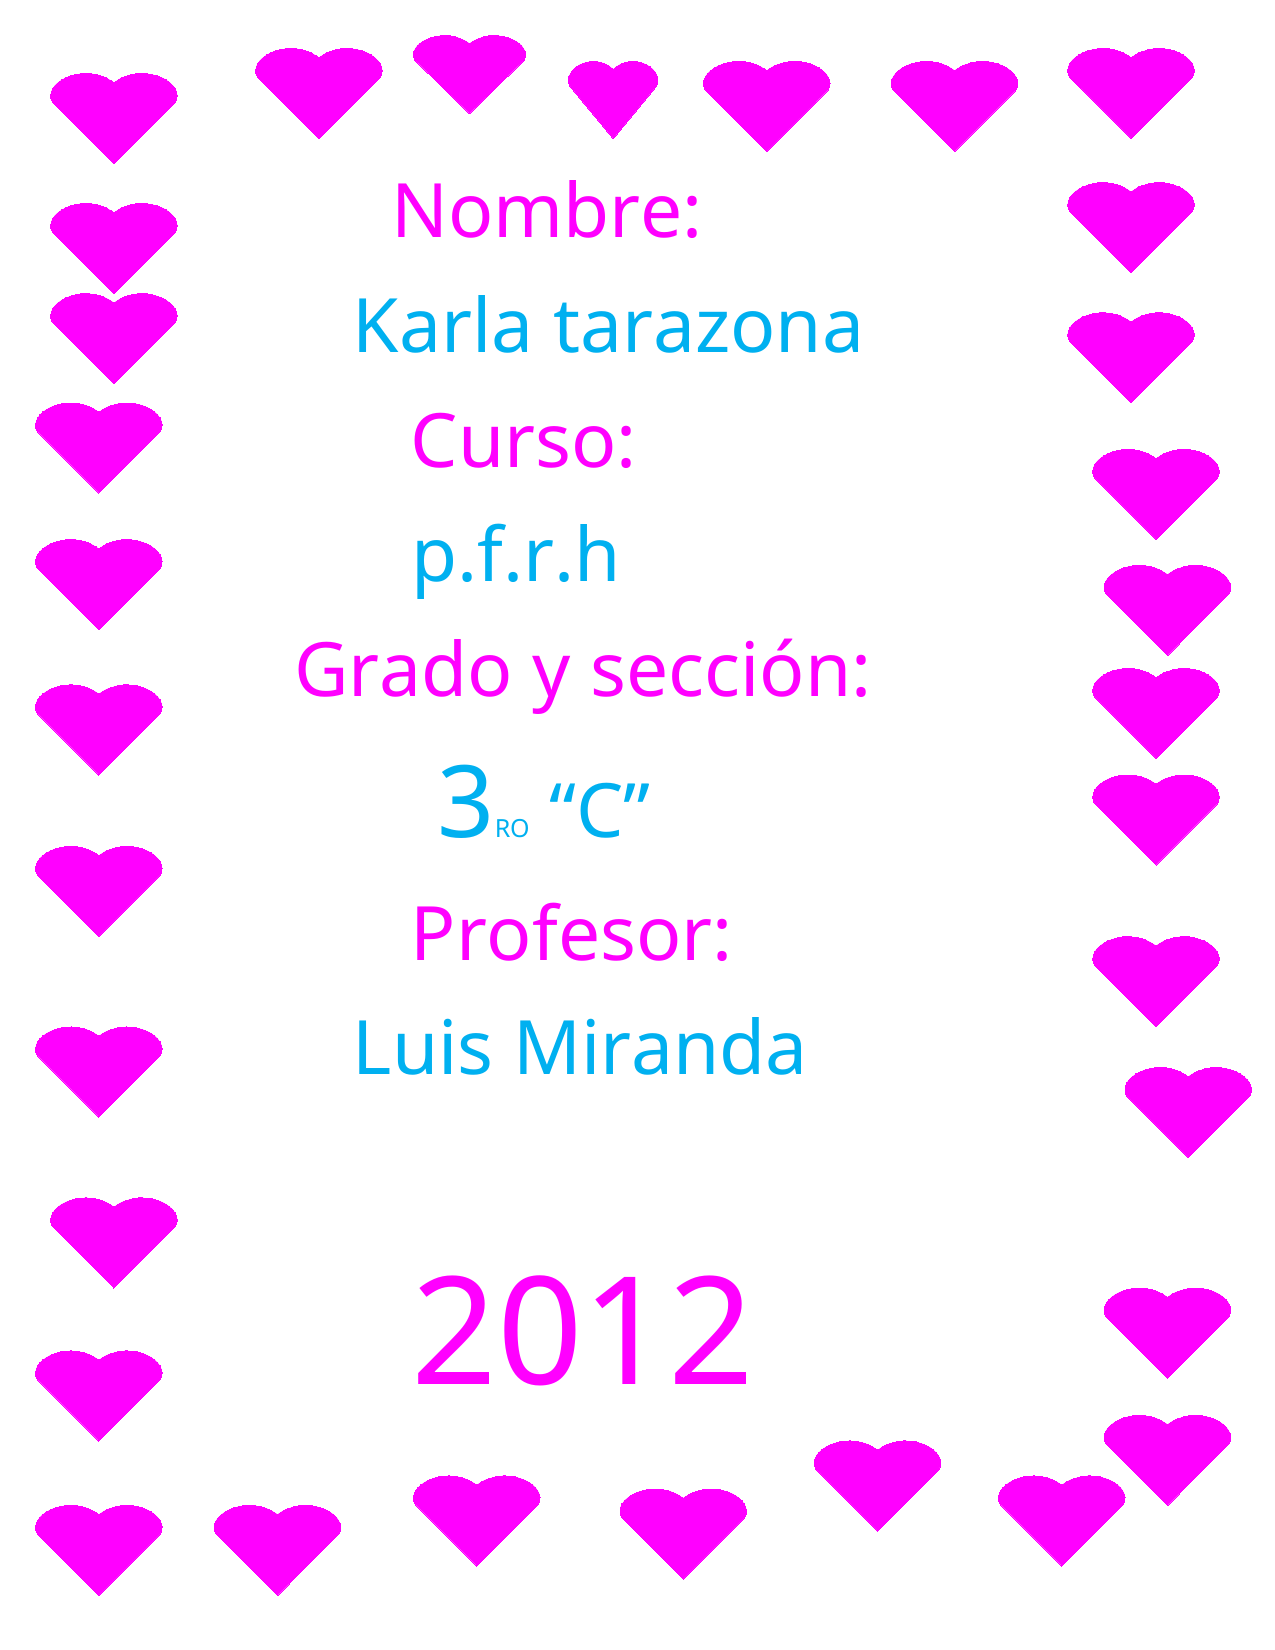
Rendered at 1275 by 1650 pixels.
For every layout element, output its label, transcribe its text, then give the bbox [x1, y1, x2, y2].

text Luis Miranda [177, 994, 1098, 1097]
text Grado y sección: [177, 616, 1098, 718]
text Karla tarazona [177, 272, 1098, 374]
text 3RO “C” [177, 731, 1098, 867]
text Profesor: [177, 880, 1098, 982]
text p.f.r.h [177, 502, 1098, 604]
text 2012 [177, 1224, 1098, 1428]
text Curso: [177, 387, 1098, 489]
text Nombre: [177, 158, 1098, 260]
